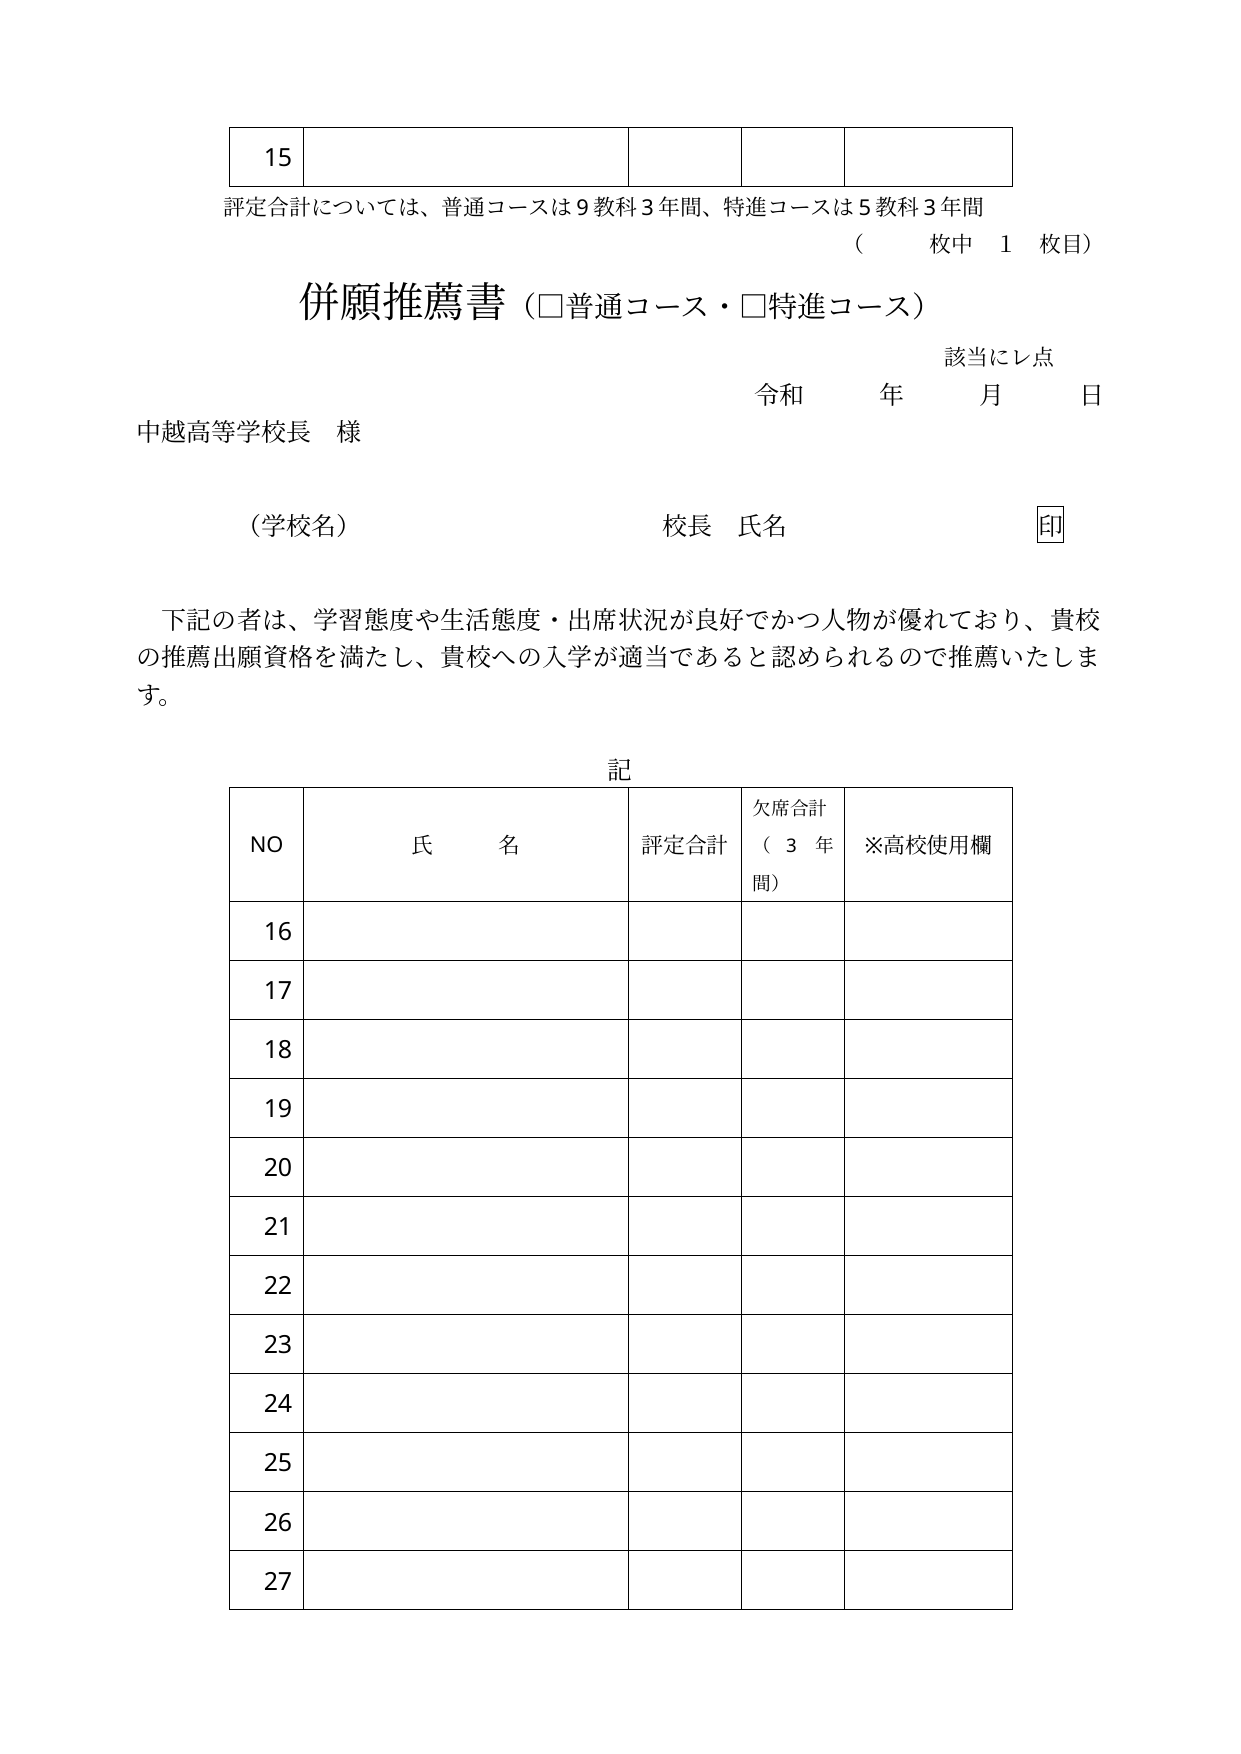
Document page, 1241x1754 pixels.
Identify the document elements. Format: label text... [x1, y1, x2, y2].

table_cell [629, 1020, 741, 1078]
table_cell 19 [230, 1079, 303, 1137]
table_cell 24 [230, 1374, 303, 1432]
table_cell [845, 1492, 1012, 1550]
text 評定合計については、普通コースは9教科3年間、特進コースは5教科3年間 [136, 187, 1061, 224]
text （学校名） 校長 氏名 印 [136, 487, 1104, 562]
table_header 欠席合計 （3年間） [742, 788, 844, 901]
table_cell 15 [230, 128, 303, 186]
table_cell [845, 1138, 1012, 1196]
table_cell [629, 902, 741, 960]
table_header NO [230, 788, 303, 901]
text 併願推薦書（□普通コース・□特進コース） [136, 262, 1104, 337]
table_cell 22 [230, 1256, 303, 1314]
table_cell [629, 1374, 741, 1432]
table_cell [629, 128, 741, 186]
table_cell [742, 1374, 844, 1432]
table_cell [742, 1551, 844, 1609]
text 下記の者は、学習態度や生活態度・出席状況が良好でかつ人物が優れており、貴校の推薦出願資格を満たし、貴校への入学が適当であると認められるので推薦いたします。 [136, 599, 1104, 712]
table_cell [304, 961, 628, 1019]
table_cell [629, 1492, 741, 1550]
table_cell [629, 1256, 741, 1314]
table_cell [845, 902, 1012, 960]
table_cell [304, 1374, 628, 1432]
text 令和 年 月 日 [136, 374, 1104, 412]
table_cell [742, 961, 844, 1019]
table_cell 25 [230, 1433, 303, 1491]
subtitle 記 [136, 749, 1104, 787]
table_cell [304, 1138, 628, 1196]
table_cell [845, 1079, 1012, 1137]
table_cell 20 [230, 1138, 303, 1196]
table_cell [304, 1079, 628, 1137]
table_cell [742, 902, 844, 960]
table_cell [742, 1256, 844, 1314]
table_cell 16 [230, 902, 303, 960]
table_cell [629, 1315, 741, 1373]
table_cell [304, 1433, 628, 1491]
table_cell [845, 1256, 1012, 1314]
table_cell 27 [230, 1551, 303, 1609]
table_cell [304, 1256, 628, 1314]
table_cell [629, 1138, 741, 1196]
table_cell [845, 1374, 1012, 1432]
table_cell [629, 1433, 741, 1491]
table_cell 23 [230, 1315, 303, 1373]
table_cell [629, 1197, 741, 1255]
table_cell [742, 1492, 844, 1550]
table_cell [304, 902, 628, 960]
table_cell [304, 1020, 628, 1078]
text （ 枚中 １ 枚目） [136, 224, 1104, 262]
table_cell [304, 1315, 628, 1373]
table_header 評定合計 [629, 788, 741, 901]
table_cell [742, 1197, 844, 1255]
table_cell [845, 1315, 1012, 1373]
table_cell [304, 1551, 628, 1609]
table_cell [629, 1079, 741, 1137]
table_cell [304, 128, 628, 186]
table_cell [845, 1551, 1012, 1609]
table_cell [742, 128, 844, 186]
table_cell [845, 961, 1012, 1019]
table_cell [742, 1079, 844, 1137]
table_cell [742, 1020, 844, 1078]
table_cell [629, 961, 741, 1019]
text 該当にレ点 [136, 337, 1104, 374]
text 中越高等学校長 様 [136, 412, 1104, 449]
table_header 氏 名 [304, 788, 628, 901]
table_cell [845, 1197, 1012, 1255]
table_cell [629, 1551, 741, 1609]
table_header ※高校使用欄 [845, 788, 1012, 901]
table_cell 17 [230, 961, 303, 1019]
table_cell [304, 1197, 628, 1255]
table_cell [742, 1315, 844, 1373]
table_cell [304, 1492, 628, 1550]
table_cell 18 [230, 1020, 303, 1078]
table_cell 21 [230, 1197, 303, 1255]
table_cell [845, 1020, 1012, 1078]
table_cell [742, 1433, 844, 1491]
table_cell [845, 128, 1012, 186]
table_cell 26 [230, 1492, 303, 1550]
table_cell [742, 1138, 844, 1196]
table_cell [845, 1433, 1012, 1491]
